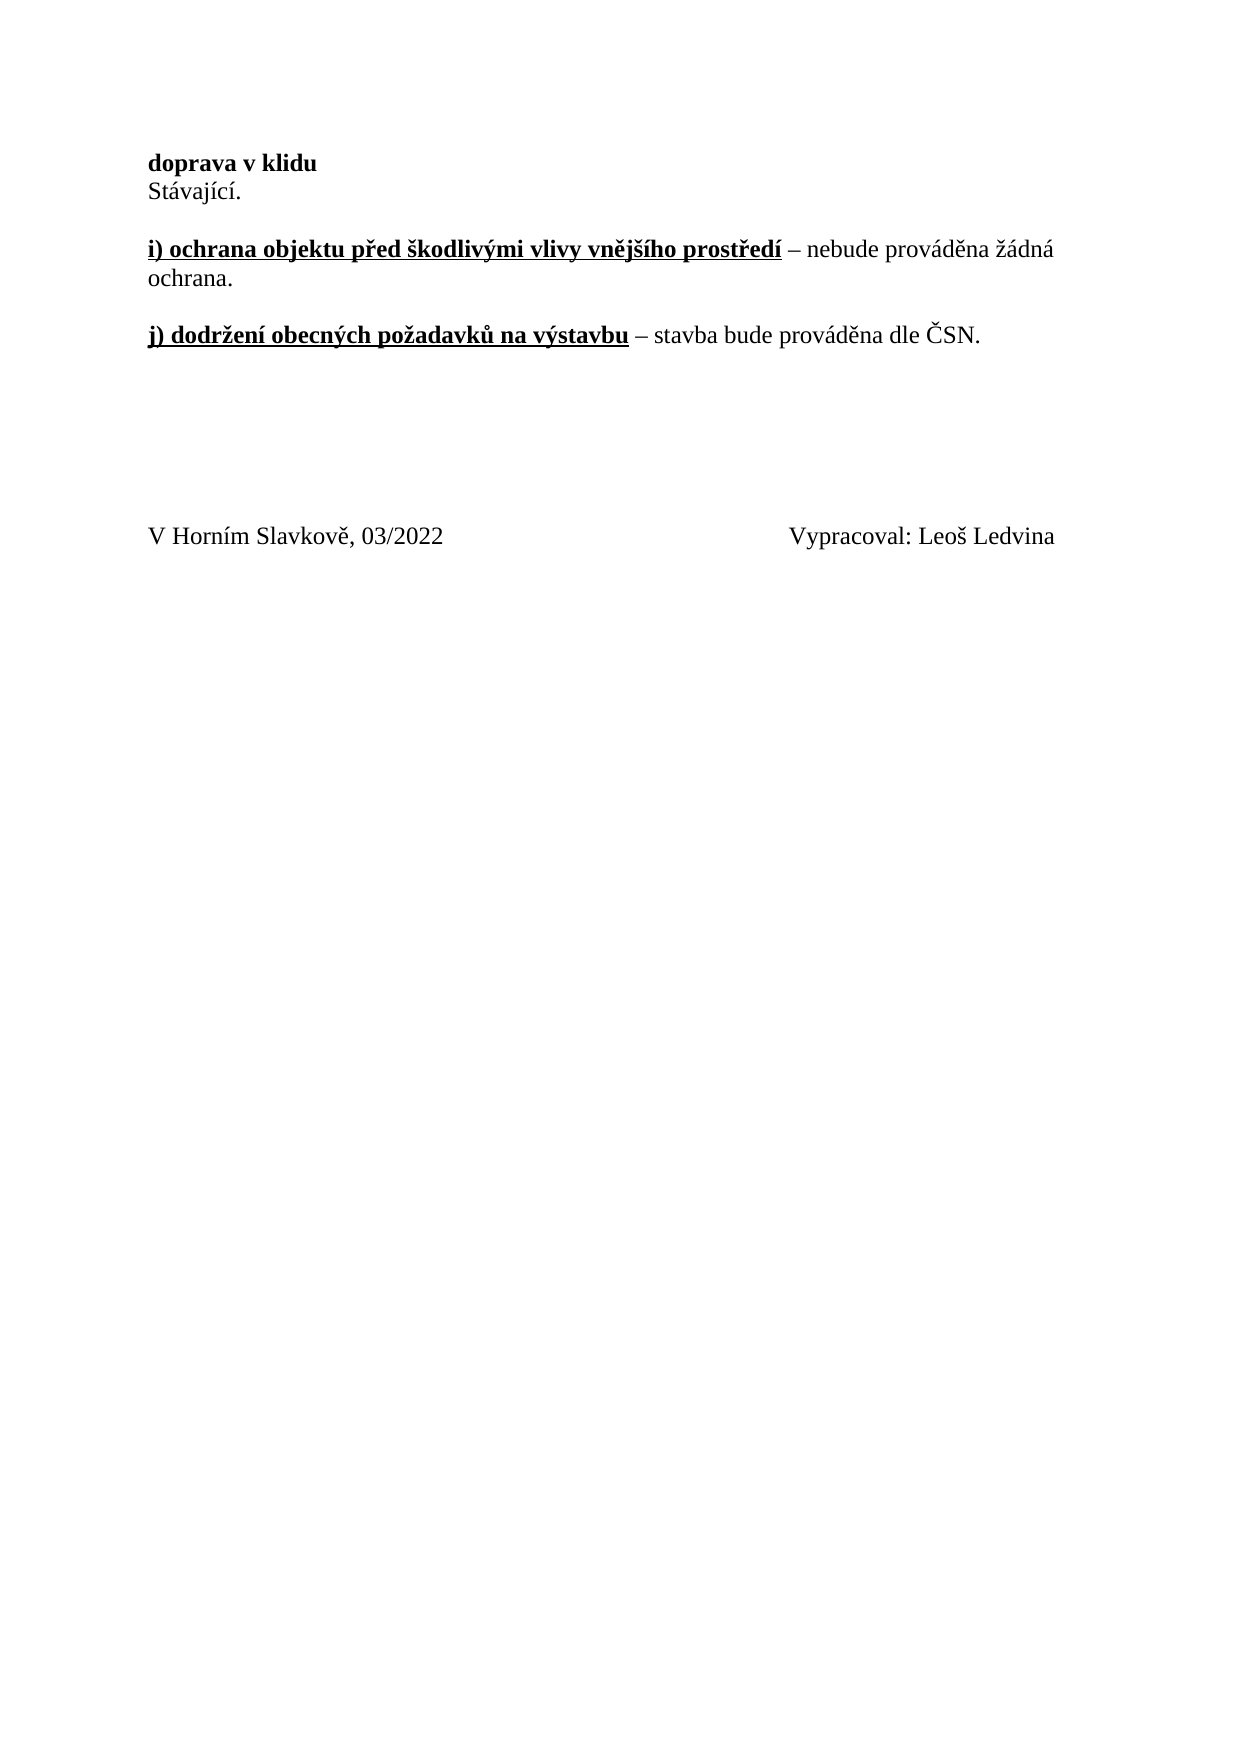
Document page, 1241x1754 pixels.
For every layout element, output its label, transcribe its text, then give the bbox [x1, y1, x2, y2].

text i) ochrana objektu před škodlivými vlivy vnějšího prostředí – nebude prováděna žádná ochrana. [148, 234, 1093, 291]
text doprava v klidu [148, 148, 1093, 176]
text V Horním Slavkově, 03/2022 Vypracoval: Leoš Ledvina [148, 521, 1093, 550]
text j) dodržení obecných požadavků na výstavbu – stavba bude prováděna dle ČSN. [148, 320, 1093, 349]
text Stávající. [148, 176, 1093, 205]
